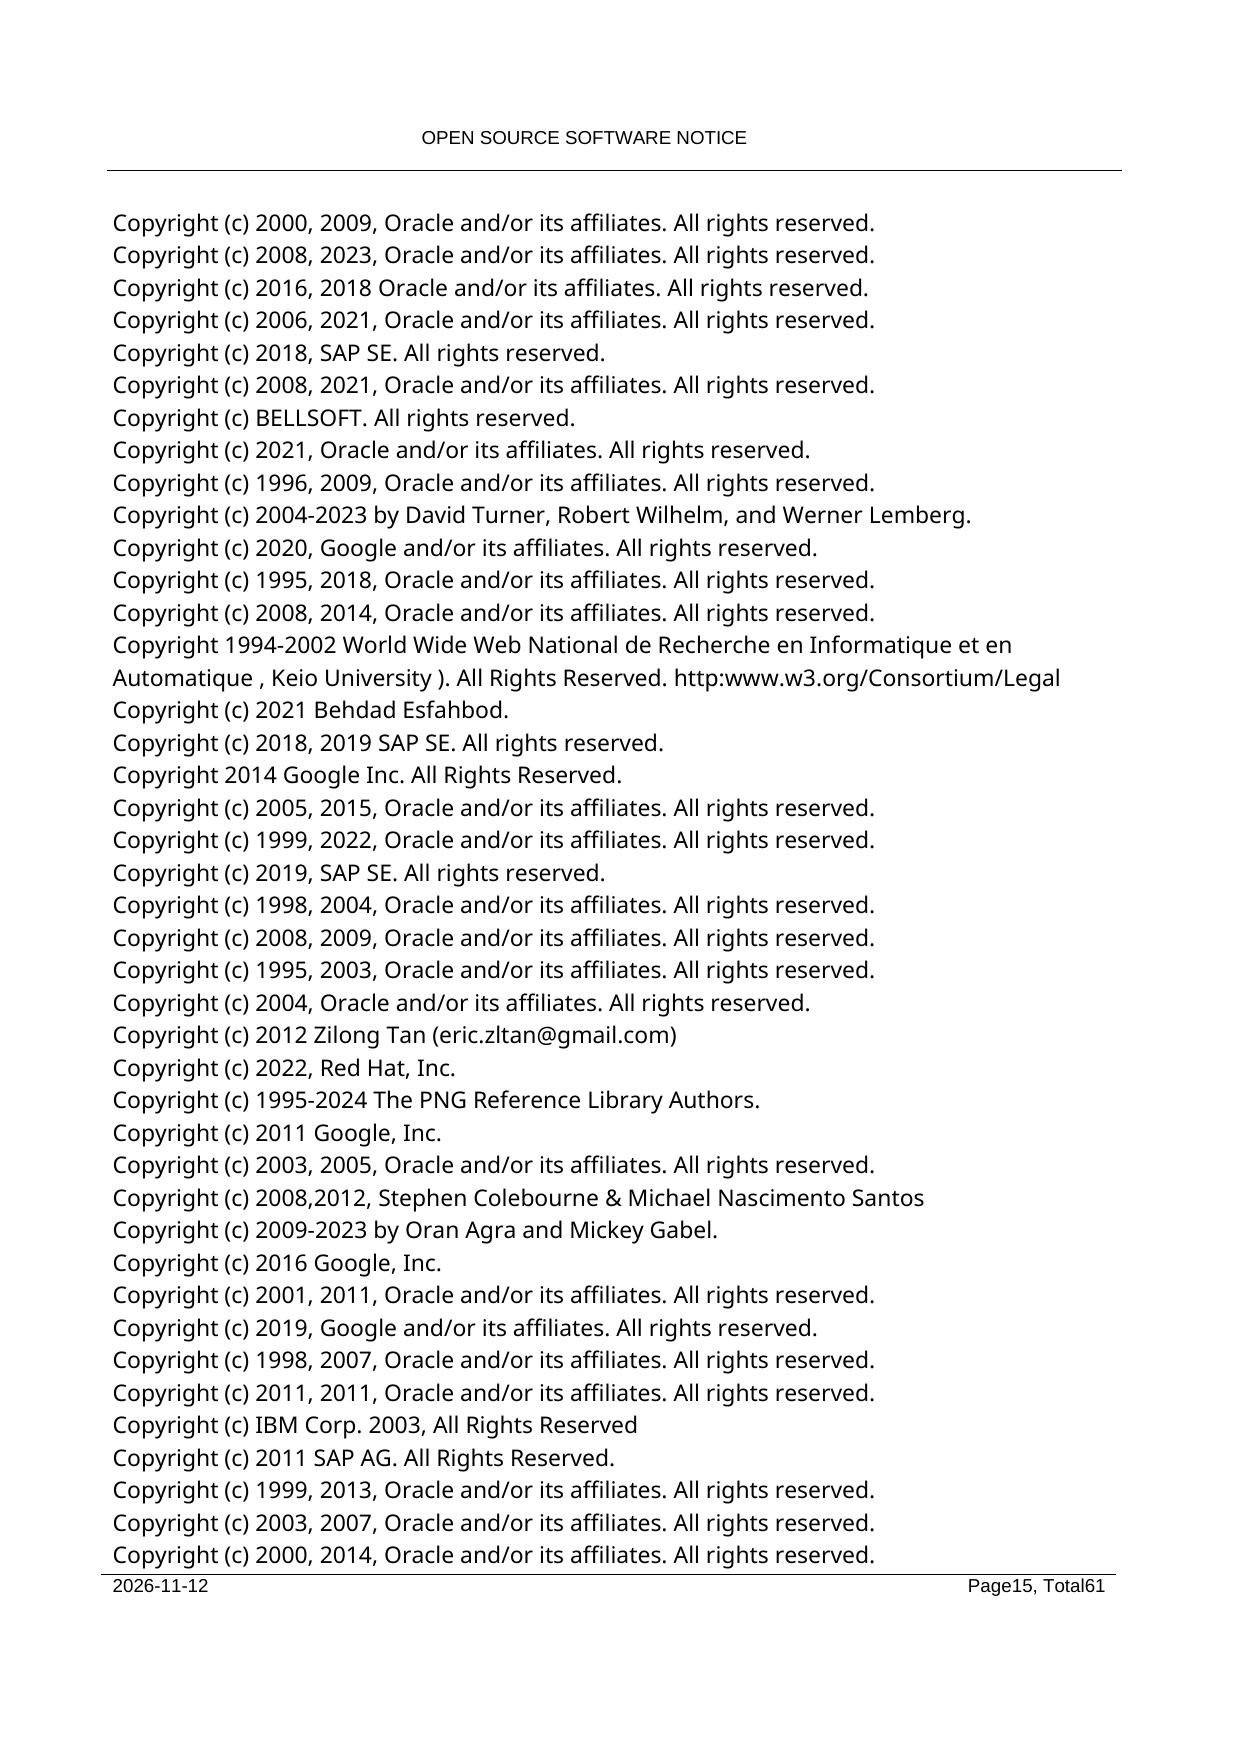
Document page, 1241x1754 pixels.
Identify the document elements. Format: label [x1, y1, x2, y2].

text [112, 206, 1128, 1571]
